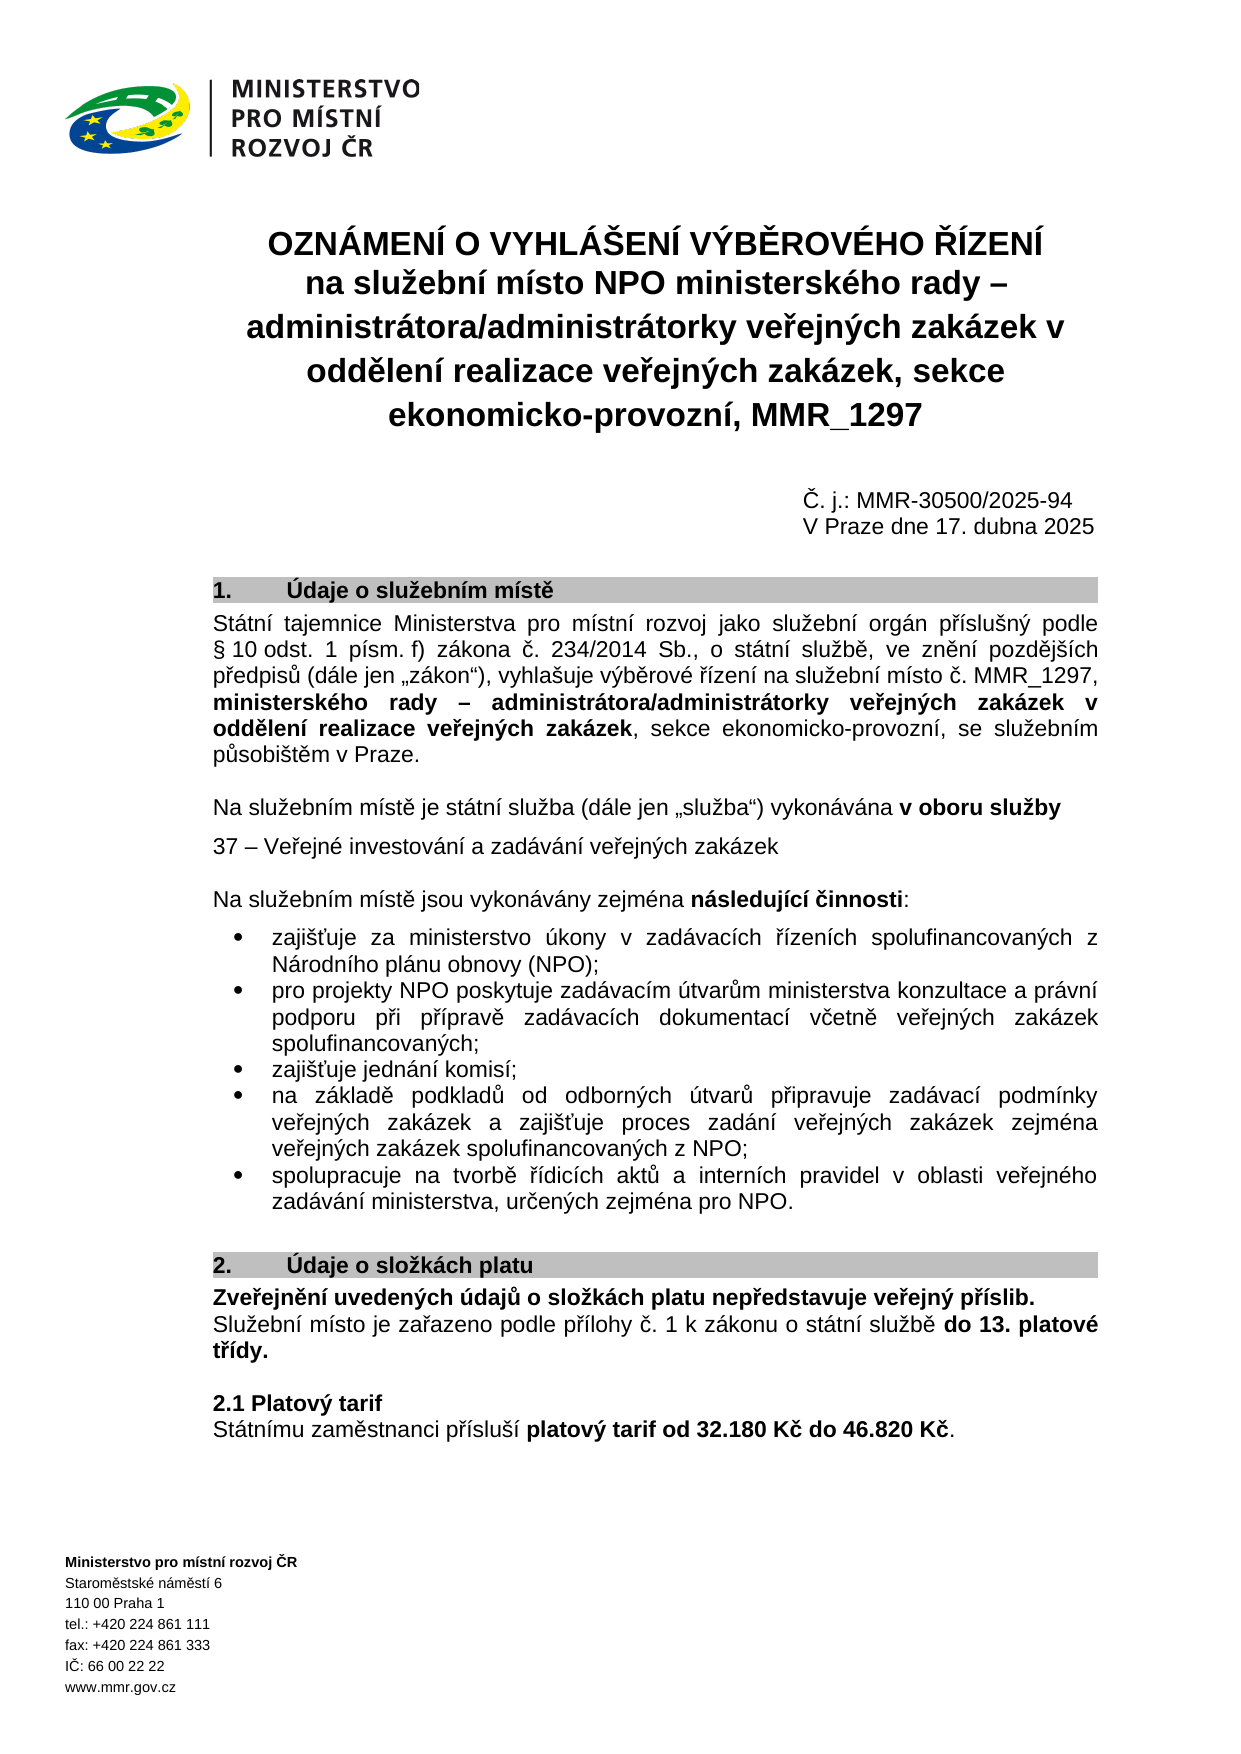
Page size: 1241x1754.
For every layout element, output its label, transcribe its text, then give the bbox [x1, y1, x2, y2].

text Státní tajemnice Ministerstva pro místní rozvoj jako služební orgán příslušný podle § 10 odst. 1 písm. f) zákona č. 234/2014 Sb., o státní službě, ve znění pozdějších předpisů (dále jen „zákon“), vyhlašuje výběrové řízení na služební místo č. MMR_1297, ministerského rady – administrátora/administrátorky veřejných zakázek v oddělení realizace veřejných zakázek, sekce ekonomicko-provozní, se služebním působištěm v Praze. [213, 609, 1098, 768]
text Služební místo je zařazeno podle přílohy č. 1 k zákonu o státní službě do 13. platové třídy. [213, 1311, 1098, 1363]
subtitle 1. Údaje o služebním místě [213, 577, 1098, 603]
list pro projekty NPO poskytuje zadávacím útvarům ministerstva konzultace a právní podporu při přípravě zadávacích dokumentací včetně veřejných zakázek spolufinancovaných; [234, 977, 1098, 1056]
text Č. j.: MMR-30500/2025-94 [729, 487, 1098, 513]
text Zveřejnění uvedených údajů o složkách platu nepředstavuje veřejný příslib. [213, 1284, 1098, 1311]
list na základě podkladů od odborných útvarů připravuje zadávací podmínky veřejných zakázek a zajišťuje proces zadání veřejných zakázek zejména veřejných zakázek spolufinancovaných z NPO; [234, 1082, 1098, 1162]
text OZNÁMENÍ O VYHLÁŠENÍ VÝBĚROVÉHO ŘÍZENÍ [213, 224, 1098, 263]
list zajišťuje za ministerstvo úkony v zadávacích řízeních spolufinancovaných z Národního plánu obnovy (NPO); [234, 924, 1098, 977]
text Na služebním místě jsou vykonávány zejména následující činnosti: [213, 886, 1098, 912]
text V Praze dne 17. dubna 2025 [729, 513, 1098, 539]
text Státnímu zaměstnanci přísluší platový tarif od 32.180 Kč do 46.820 Kč. [213, 1416, 1098, 1442]
text 2.1 Platový tarif [213, 1390, 1098, 1416]
list spolupracuje na tvorbě řídicích aktů a interních pravidel v oblasti veřejného zadávání ministerstva, určených zejména pro NPO. [234, 1162, 1098, 1214]
subtitle 2. Údaje o složkách platu [213, 1252, 1098, 1278]
list zajišťuje jednání komisí; [234, 1056, 1098, 1082]
picture [65, 79, 420, 157]
text na služební místo NPO ministerského rady – administrátora/administrátorky veřejných zakázek v oddělení realizace veřejných zakázek, sekce ekonomicko-provozní, MMR_1297 [213, 263, 1098, 434]
text 37 – Veřejné investování a zadávání veřejných zakázek [213, 833, 1098, 859]
text Na služebním místě je státní služba (dále jen „služba“) vykonávána v oboru služby [213, 794, 1098, 820]
